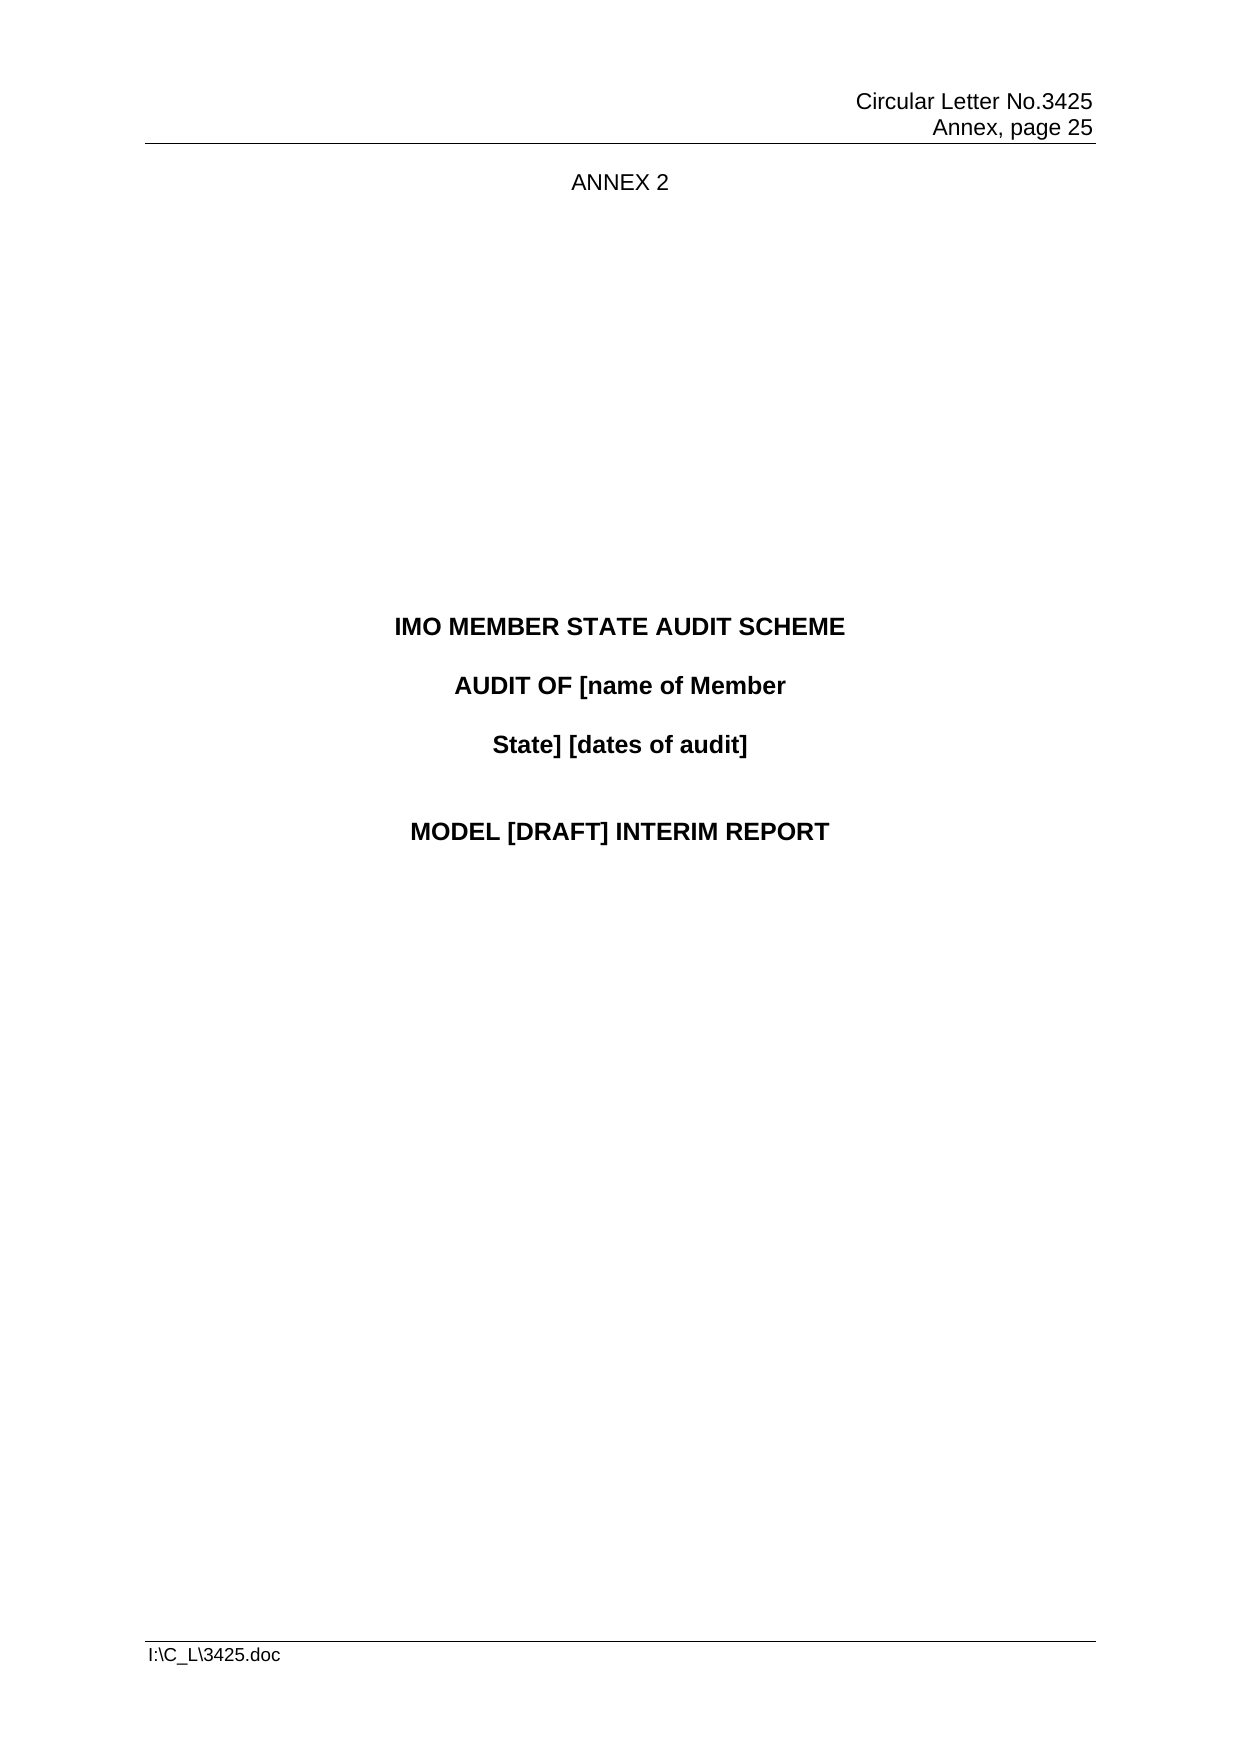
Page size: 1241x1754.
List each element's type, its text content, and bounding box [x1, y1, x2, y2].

text AUDIT OF [name of Member State] [dates of audit] [416, 671, 824, 759]
text ANNEX 2 [301, 169, 939, 196]
text MODEL [DRAFT] INTERIM REPORT [301, 817, 939, 846]
subtitle IMO MEMBER STATE AUDIT SCHEME [301, 612, 939, 641]
